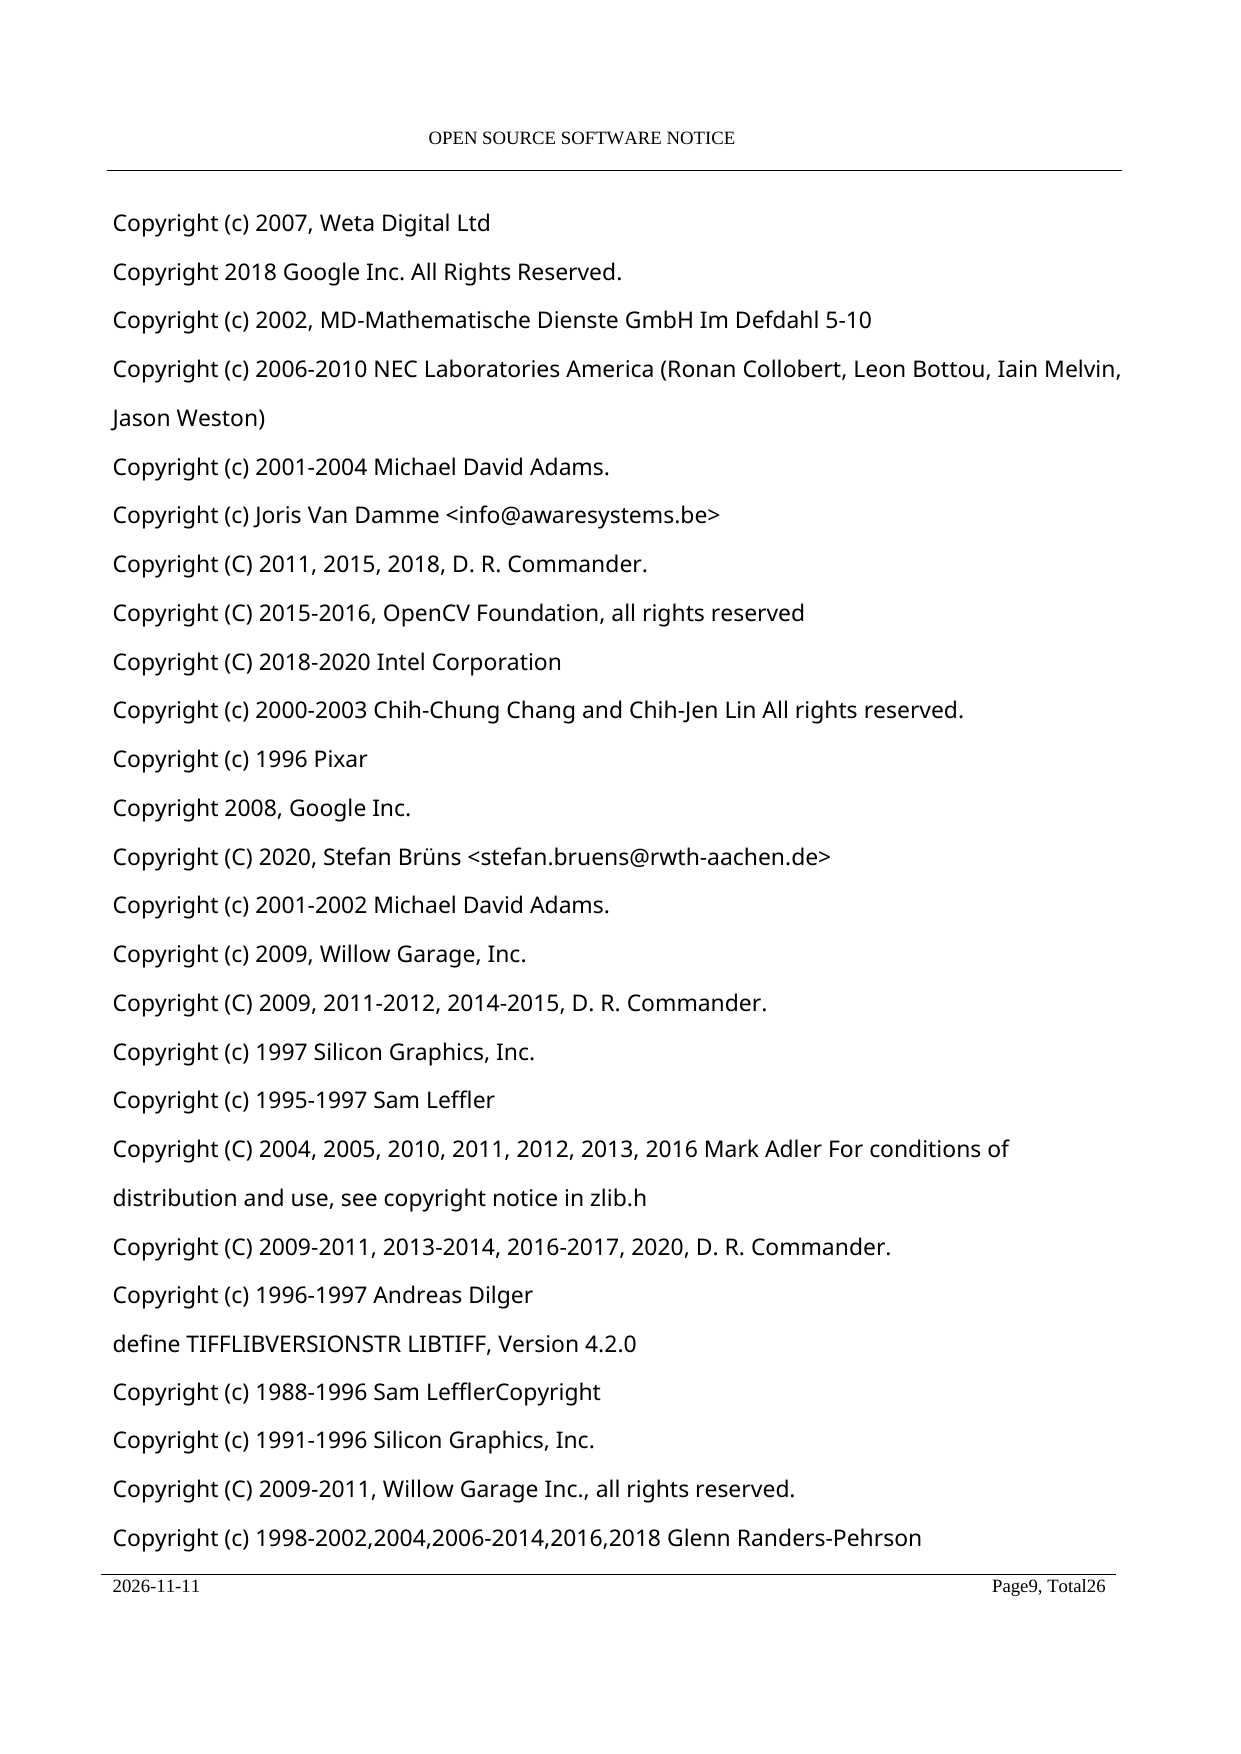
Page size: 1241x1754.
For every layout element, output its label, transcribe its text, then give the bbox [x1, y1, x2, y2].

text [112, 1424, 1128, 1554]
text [112, 206, 1128, 1360]
text Copyright (c) 1988-1996 Sam LefflerCopyright [112, 1376, 1128, 1408]
